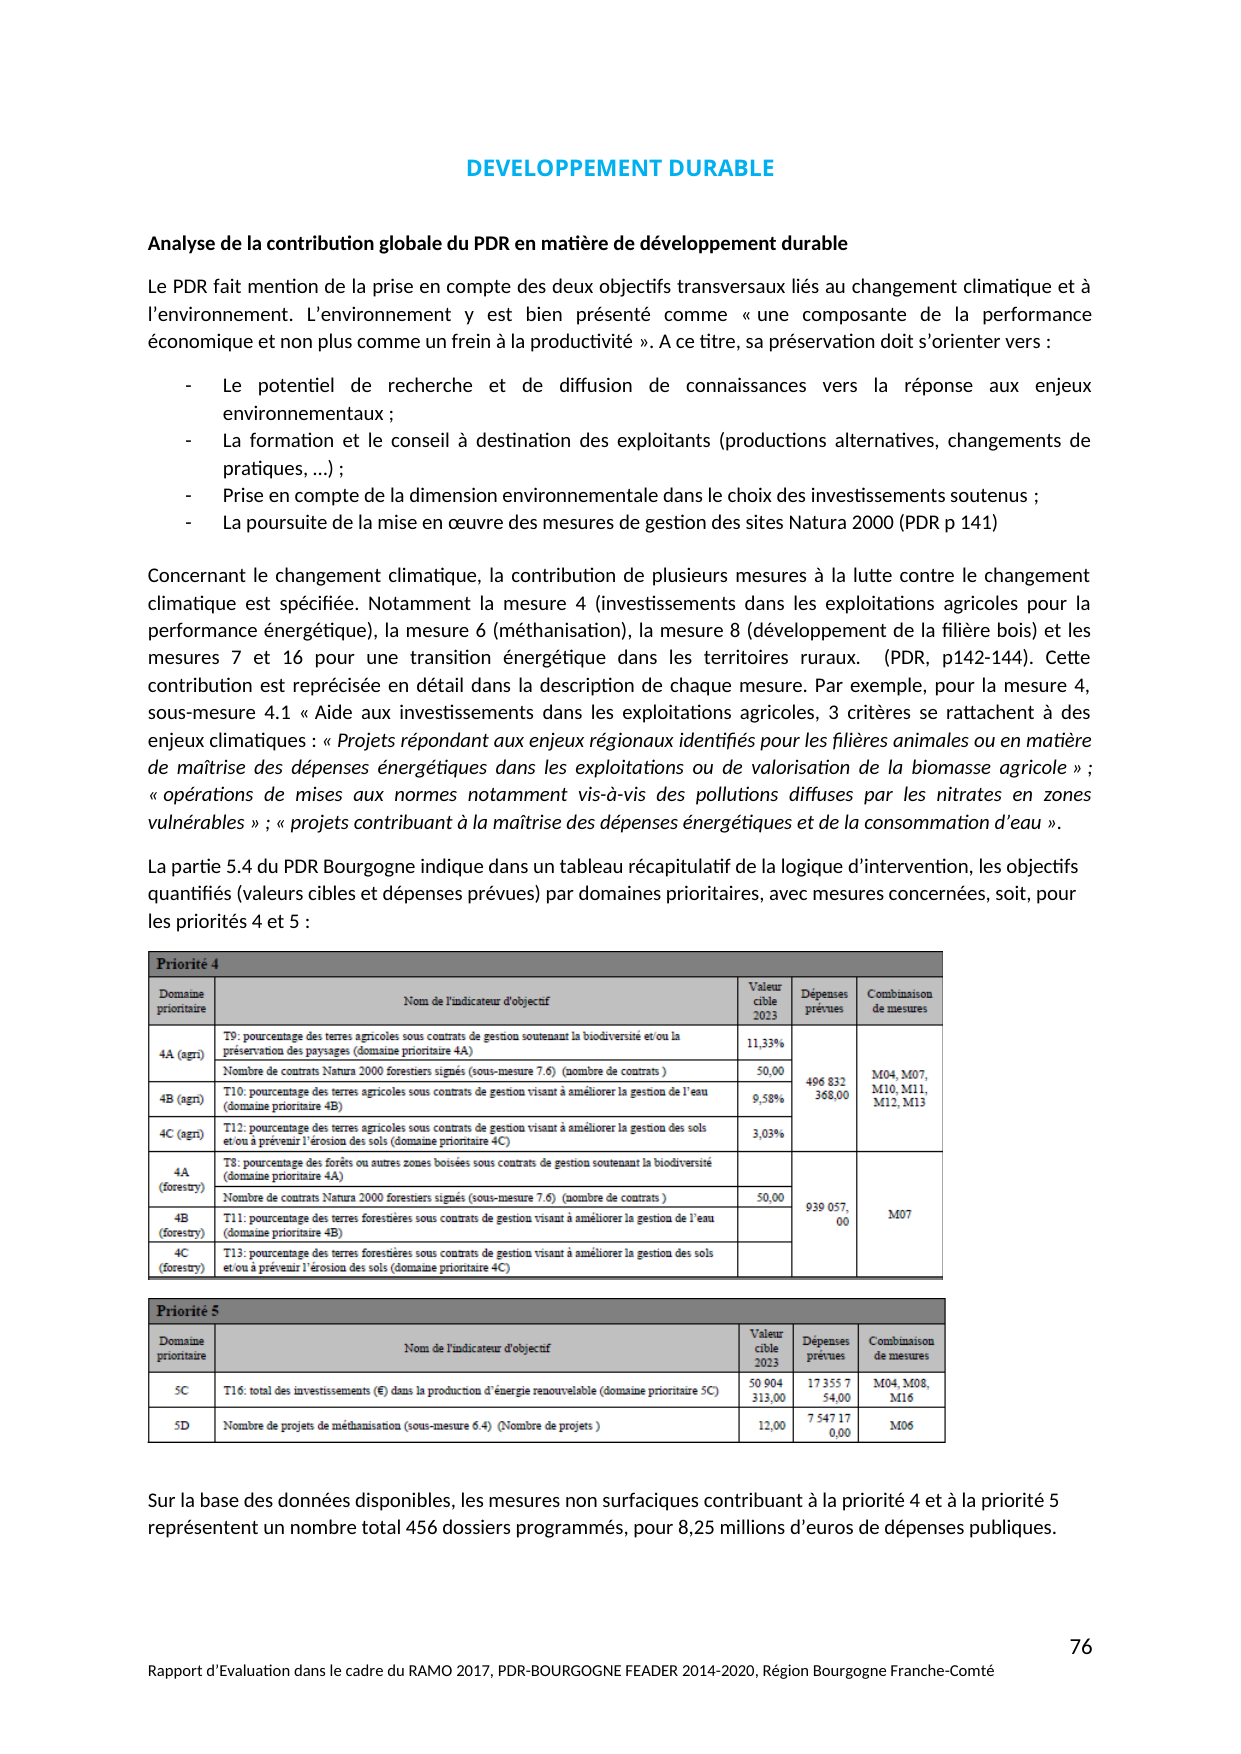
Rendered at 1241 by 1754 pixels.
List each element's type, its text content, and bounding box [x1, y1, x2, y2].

list La formation et le conseil à destination des exploitants (productions alternatives, changements de pratiques, …) ; [185, 427, 1092, 480]
list Prise en compte de la dimension environnementale dans le choix des investissements soutenus ; [185, 482, 1092, 508]
text Sur la base des données disponibles, les mesures non surfaciques contribuant à la priorité 4 et à la priorité 5 représentent un nombre total 456 dossiers programmés, pour 8,25 millions d’euros de dépenses publiques. [148, 1487, 1092, 1539]
text Analyse de la contribution globale du PDR en matière de développement durable [148, 230, 1092, 255]
text Concernant le changement climatique, la contribution de plusieurs mesures à la lutte contre le changement climatique est spécifiée. Notamment la mesure 4 (investissements dans les exploitations agricoles pour la performance énergétique), la mesure 6 (méthanisation), la mesure 8 (développement de la filière bois) et les mesures 7 et 16 pour une transition énergétique dans les territoires ruraux. (PDR, p142-144). Cette contribution est reprécisée en détail dans la description de chaque mesure. Par exemple, pour la mesure 4, sous-mesure 4.1 « Aide aux investissements dans les exploitations agricoles, 3 critères se rattachent à des enjeux climatiques : « Projets répondant aux enjeux régionaux identifiés pour les filières animales ou en matière de maîtrise des dépenses énergétiques dans les exploitations ou de valorisation de la biomasse agricole » ; « opérations de mises aux normes notamment vis-à-vis des pollutions diffuses par les nitrates en zones vulnérables » ; « projets contribuant à la maîtrise des dépenses énergétiques et de la consommation d’eau ». [148, 562, 1092, 834]
picture [147, 1298, 947, 1443]
text Le PDR fait mention de la prise en compte des deux objectifs transversaux liés au changement climatique et à l’environnement. L’environnement y est bien présenté comme « une composante de la performance économique et non plus comme un frein à la productivité ». A ce titre, sa préservation doit s’orienter vers : [148, 274, 1092, 354]
list Le potentiel de recherche et de diffusion de connaissances vers la réponse aux enjeux environnementaux ; [185, 373, 1092, 425]
picture [147, 951, 943, 1280]
text La partie 5.4 du PDR Bourgogne indique dans un tableau récapitulatif de la logique d’intervention, les objectifs quantifiés (valeurs cibles et dépenses prévues) par domaines prioritaires, avec mesures concernées, soit, pour les priorités 4 et 5 : [148, 853, 1092, 933]
list La poursuite de la mise en œuvre des mesures de gestion des sites Natura 2000 (PDR p 141) [185, 509, 1092, 535]
subtitle DEVELOPPEMENT DURABLE [148, 152, 1092, 183]
